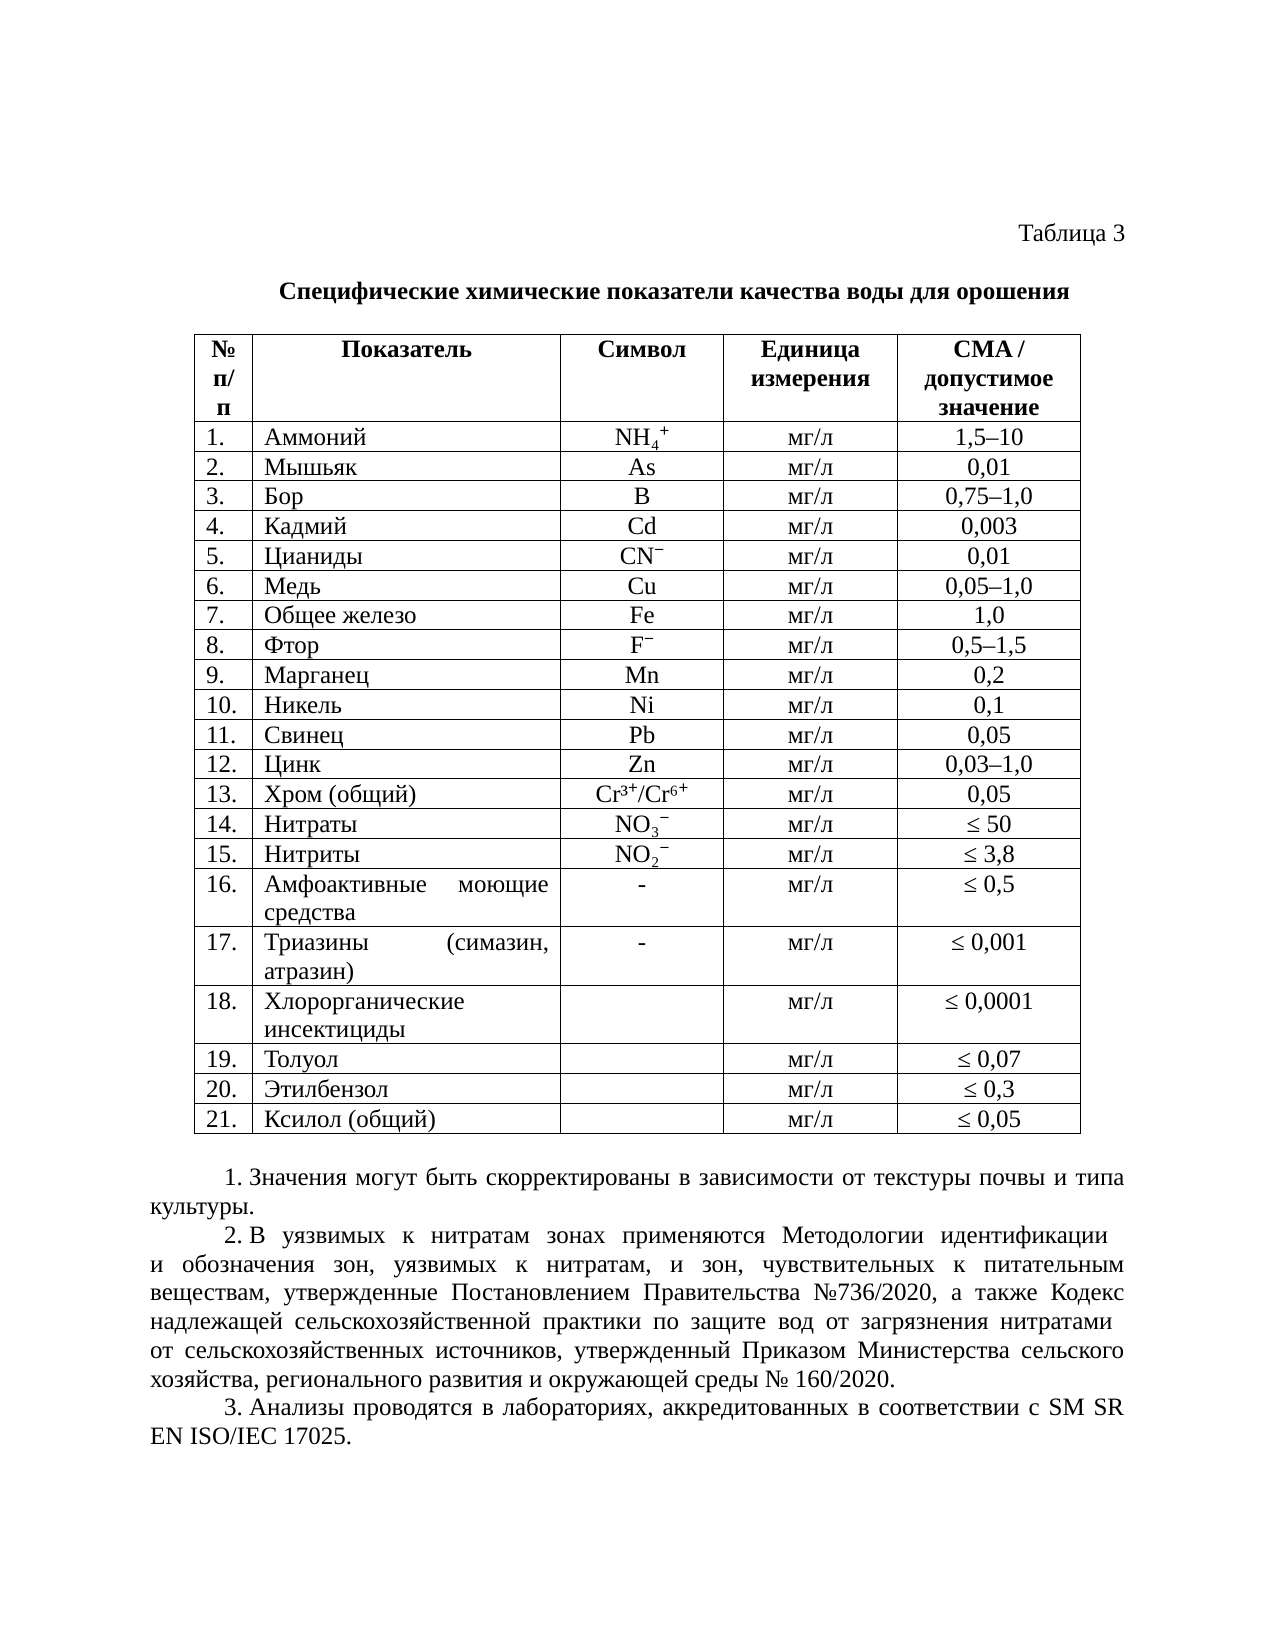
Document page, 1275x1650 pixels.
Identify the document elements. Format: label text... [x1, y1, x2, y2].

table_cell Аммоний [253, 422, 560, 451]
table_cell 15. [195, 839, 252, 868]
table_header CMA / допустимое значение [898, 335, 1080, 421]
table_cell мг/л [724, 720, 897, 748]
table_cell Общее железо [253, 601, 560, 629]
table_cell Марганец [253, 660, 560, 689]
table_cell ≤ 0,0001 [898, 986, 1080, 1043]
table_cell мг/л [724, 422, 897, 451]
table_cell 0,05 [898, 779, 1080, 808]
text Таблица 3 [150, 218, 1125, 247]
table_cell 16. [195, 869, 252, 926]
table_cell мг/л [724, 1104, 897, 1133]
table_cell мг/л [724, 541, 897, 570]
table_cell 0,2 [898, 660, 1080, 689]
table_cell 7. [195, 601, 252, 629]
table_cell 3. [195, 481, 252, 510]
table_cell Цинк [253, 750, 560, 778]
table_cell 9. [195, 660, 252, 689]
table_cell мг/л [724, 1074, 897, 1103]
table_cell 0,01 [898, 452, 1080, 480]
table_cell As [561, 452, 723, 480]
table_cell Свинец [253, 720, 560, 748]
table_cell Кадмий [253, 511, 560, 540]
table_cell 13. [195, 779, 252, 808]
table_cell 1. [195, 422, 252, 451]
table_cell мг/л [724, 571, 897, 599]
table_cell [561, 1074, 723, 1103]
table_cell мг/л [724, 986, 897, 1043]
table_cell 4. [195, 511, 252, 540]
table_cell 8. [195, 630, 252, 659]
table_cell 18. [195, 986, 252, 1043]
table_cell Триазины (симазин, атразин) [253, 927, 560, 985]
table_cell Fe [561, 601, 723, 629]
table_cell Ксилол (общий) [253, 1104, 560, 1133]
table_cell NH₄⁺ [561, 422, 723, 451]
table_cell Мышьяк [253, 452, 560, 480]
table_cell мг/л [724, 452, 897, 480]
table_cell ≤ 0,05 [898, 1104, 1080, 1133]
table_cell [561, 986, 723, 1043]
table_cell мг/л [724, 690, 897, 719]
table_cell NO₂⁻ [561, 839, 723, 868]
table_cell 0,1 [898, 690, 1080, 719]
table_cell - [561, 927, 723, 985]
table_cell [561, 1104, 723, 1133]
table_cell Нитраты [253, 809, 560, 838]
table_cell ≤ 50 [898, 809, 1080, 838]
table_cell мг/л [724, 869, 897, 926]
table_cell мг/л [724, 511, 897, 540]
table_cell Pb [561, 720, 723, 748]
table_cell мг/л [724, 630, 897, 659]
table_cell Цианиды [253, 541, 560, 570]
text Специфические химические показатели качества воды для орошения [150, 276, 1125, 305]
table_cell Mn [561, 660, 723, 689]
table_cell мг/л [724, 927, 897, 985]
table_cell - [561, 869, 723, 926]
text 3. Анализы проводятся в лабораториях, аккредитованных в соответствии с SM SR EN ISO/IEC 17025. [150, 1392, 1125, 1450]
table_cell Нитриты [253, 839, 560, 868]
table_cell мг/л [724, 779, 897, 808]
table_cell Cr³⁺/Cr⁶⁺ [561, 779, 723, 808]
table_cell Этилбензол [253, 1074, 560, 1103]
table_cell Бор [253, 481, 560, 510]
table_cell 19. [195, 1044, 252, 1073]
table_cell 0,05 [898, 720, 1080, 748]
table_cell 11. [195, 720, 252, 748]
table_cell мг/л [724, 601, 897, 629]
text 2. В уязвимых к нитратам зонах применяются Методологии идентификации и обозначения зон, уязвимых к нитратам, и зон, чувствительных к питательным веществам, утвержденные Постановлением Правительства №736/2020, а также Кодекс надлежащей сельскохозяйственной практики по защите вод от загрязнения нитратами от сельскохозяйственных источников, утвержденный Приказом Министерства сельского хозяйства, регионального развития и окружающей среды № 160/2020. [150, 1220, 1125, 1392]
table_cell ≤ 0,07 [898, 1044, 1080, 1073]
table_cell ≤ 3,8 [898, 839, 1080, 868]
table_cell 14. [195, 809, 252, 838]
table_cell мг/л [724, 839, 897, 868]
table_cell 12. [195, 750, 252, 778]
table_header Символ [561, 335, 723, 421]
table_cell 0,01 [898, 541, 1080, 570]
table_header Единица измерения [724, 335, 897, 421]
table_cell Cd [561, 511, 723, 540]
table_cell ≤ 0,3 [898, 1074, 1080, 1103]
table_cell 20. [195, 1074, 252, 1103]
table_cell NO₃⁻ [561, 809, 723, 838]
table_cell Хром (общий) [253, 779, 560, 808]
table_cell 1,0 [898, 601, 1080, 629]
table_cell Медь [253, 571, 560, 599]
table_cell 2. [195, 452, 252, 480]
table_cell мг/л [724, 481, 897, 510]
table_cell 17. [195, 927, 252, 985]
table_cell B [561, 481, 723, 510]
table_header № п/п [195, 335, 252, 421]
table_cell Амфоактивные моющие средства [253, 869, 560, 926]
table_cell 0,5–1,5 [898, 630, 1080, 659]
table_cell Cu [561, 571, 723, 599]
table_cell F⁻ [561, 630, 723, 659]
table_cell Никель [253, 690, 560, 719]
table_cell Хлорорганические инсектициды [253, 986, 560, 1043]
table_cell CN⁻ [561, 541, 723, 570]
table_cell Ni [561, 690, 723, 719]
text 1. Значения могут быть скорректированы в зависимости от текстуры почвы и типа культуры. [150, 1162, 1125, 1220]
table_cell 10. [195, 690, 252, 719]
table_cell 0,75–1,0 [898, 481, 1080, 510]
table_cell 0,03–1,0 [898, 750, 1080, 778]
table_cell Zn [561, 750, 723, 778]
table_cell ≤ 0,001 [898, 927, 1080, 985]
table_cell Толуол [253, 1044, 560, 1073]
table_cell ≤ 0,5 [898, 869, 1080, 926]
table_cell мг/л [724, 809, 897, 838]
table_cell Фтор [253, 630, 560, 659]
table_cell 21. [195, 1104, 252, 1133]
table_header Показатель [253, 335, 560, 421]
table_cell 6. [195, 571, 252, 599]
table_cell мг/л [724, 660, 897, 689]
table_cell [561, 1044, 723, 1073]
table_cell 0,05–1,0 [898, 571, 1080, 599]
table_cell 1,5–10 [898, 422, 1080, 451]
table_cell 0,003 [898, 511, 1080, 540]
table_cell мг/л [724, 750, 897, 778]
table_cell 5. [195, 541, 252, 570]
table_cell мг/л [724, 1044, 897, 1073]
